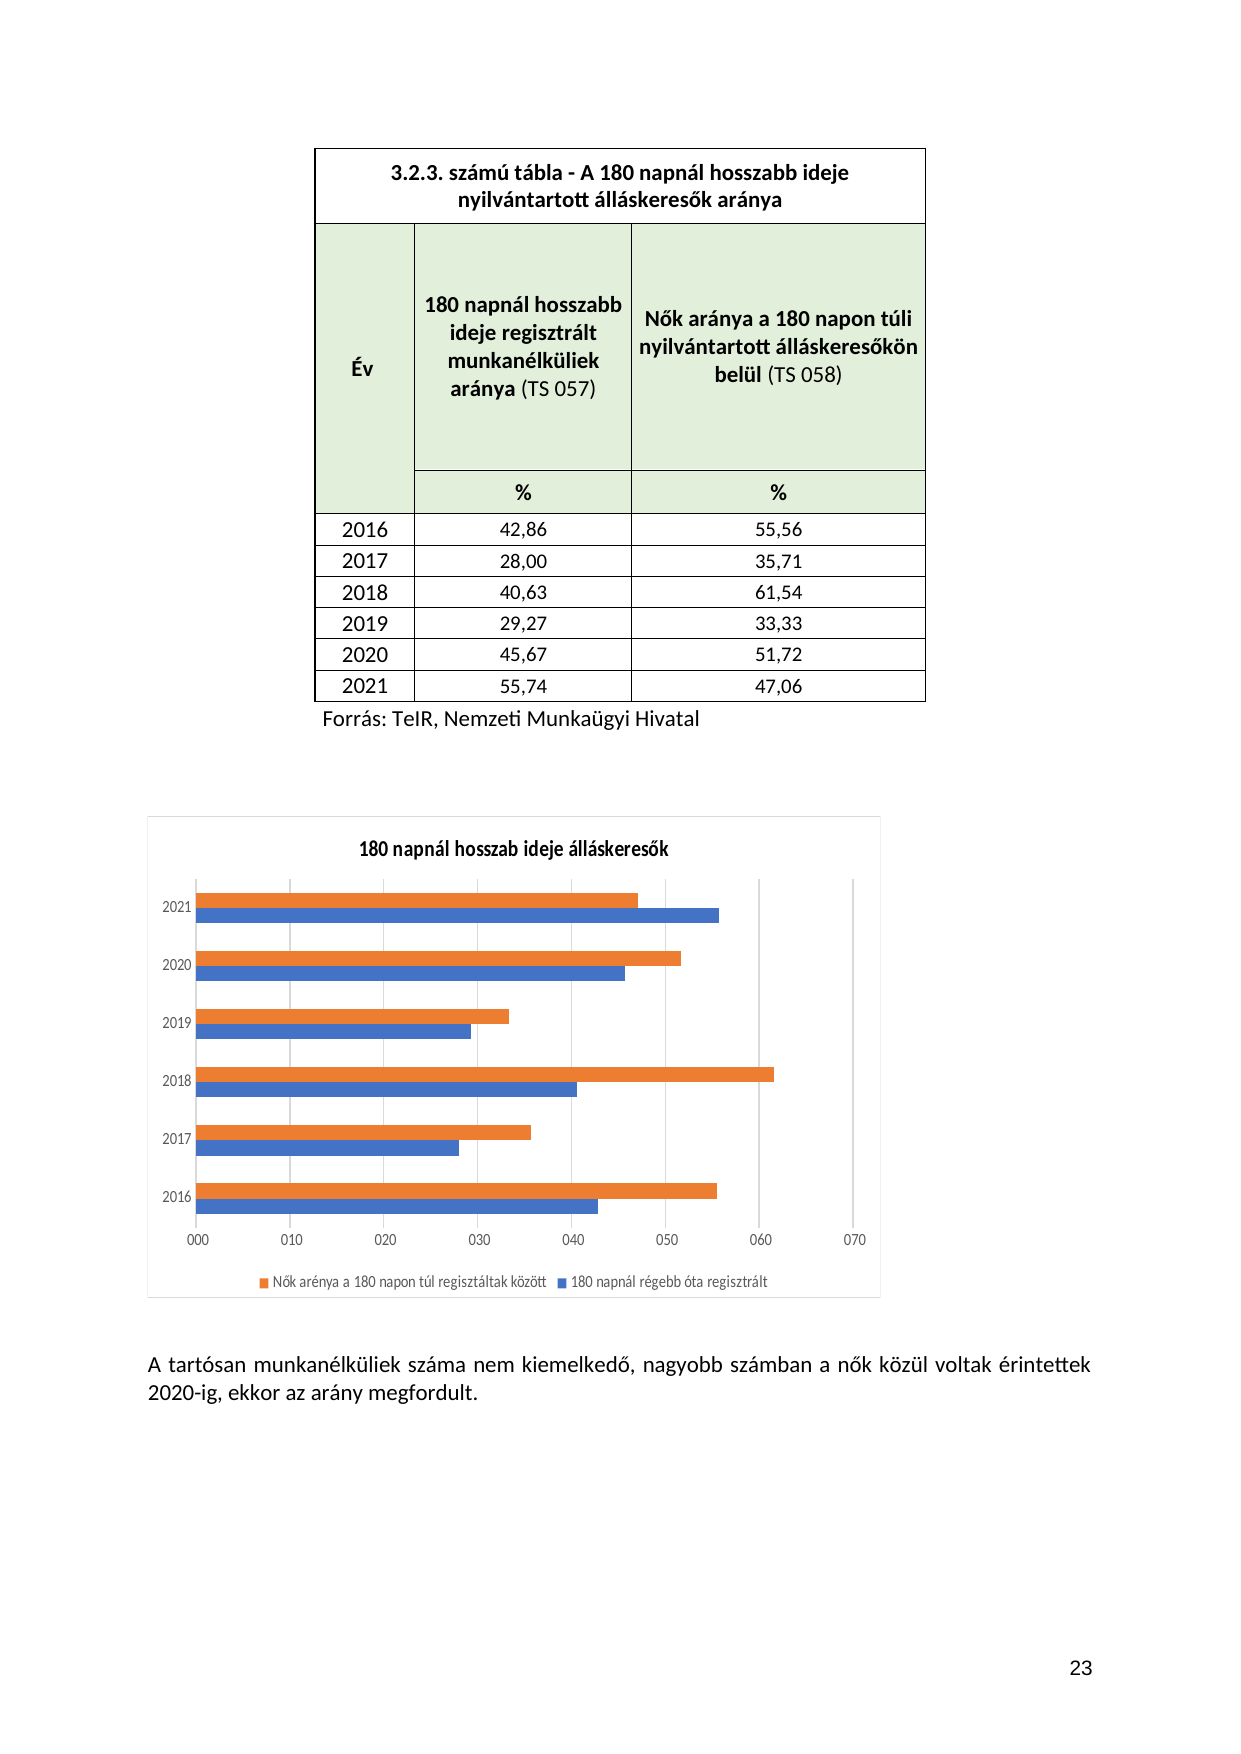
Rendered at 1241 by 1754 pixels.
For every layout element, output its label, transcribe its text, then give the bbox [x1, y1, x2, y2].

table_cell 29,27 [415, 608, 631, 638]
table_cell 2018 [316, 577, 414, 607]
table_cell 33,33 [632, 608, 925, 638]
table_cell 2019 [316, 608, 414, 638]
table_cell Nők aránya a 180 napon túli nyilvántartott álláskeresőkön belül (TS 058) [632, 224, 925, 469]
table_cell 35,71 [632, 546, 925, 576]
table_cell 2017 [316, 546, 414, 576]
table_cell 28,00 [415, 546, 631, 576]
text A tartósan munkanélküliek száma nem kiemelkedő, nagyobb számban a nők közül voltak érintettek 2020-ig, ekkor az arány megfordult. [148, 1350, 1093, 1406]
table_cell 2016 [316, 514, 414, 544]
table_cell 55,74 [415, 671, 631, 701]
table_cell % [632, 471, 925, 513]
table_cell 180 napnál hosszabb ideje regisztrált munkanélküliek aránya (TS 057) [415, 224, 631, 469]
table_cell 42,86 [415, 514, 631, 544]
table_cell 51,72 [632, 639, 925, 669]
table_cell 55,56 [632, 514, 925, 544]
table_cell 47,06 [632, 671, 925, 701]
table_cell 40,63 [415, 577, 631, 607]
table_cell Forrás: TeIR, Nemzeti Munkaügyi Hivatal [315, 702, 925, 732]
table_cell 2020 [316, 639, 414, 669]
table_cell 61,54 [632, 577, 925, 607]
table_cell 2021 [316, 671, 414, 701]
table_cell % [415, 471, 631, 513]
table_cell Év [316, 224, 414, 513]
table_header 3.2.3. számú tábla - A 180 napnál hosszabb ideje nyilvántartott álláskeresők aránya [316, 149, 925, 223]
table_cell 45,67 [415, 639, 631, 669]
